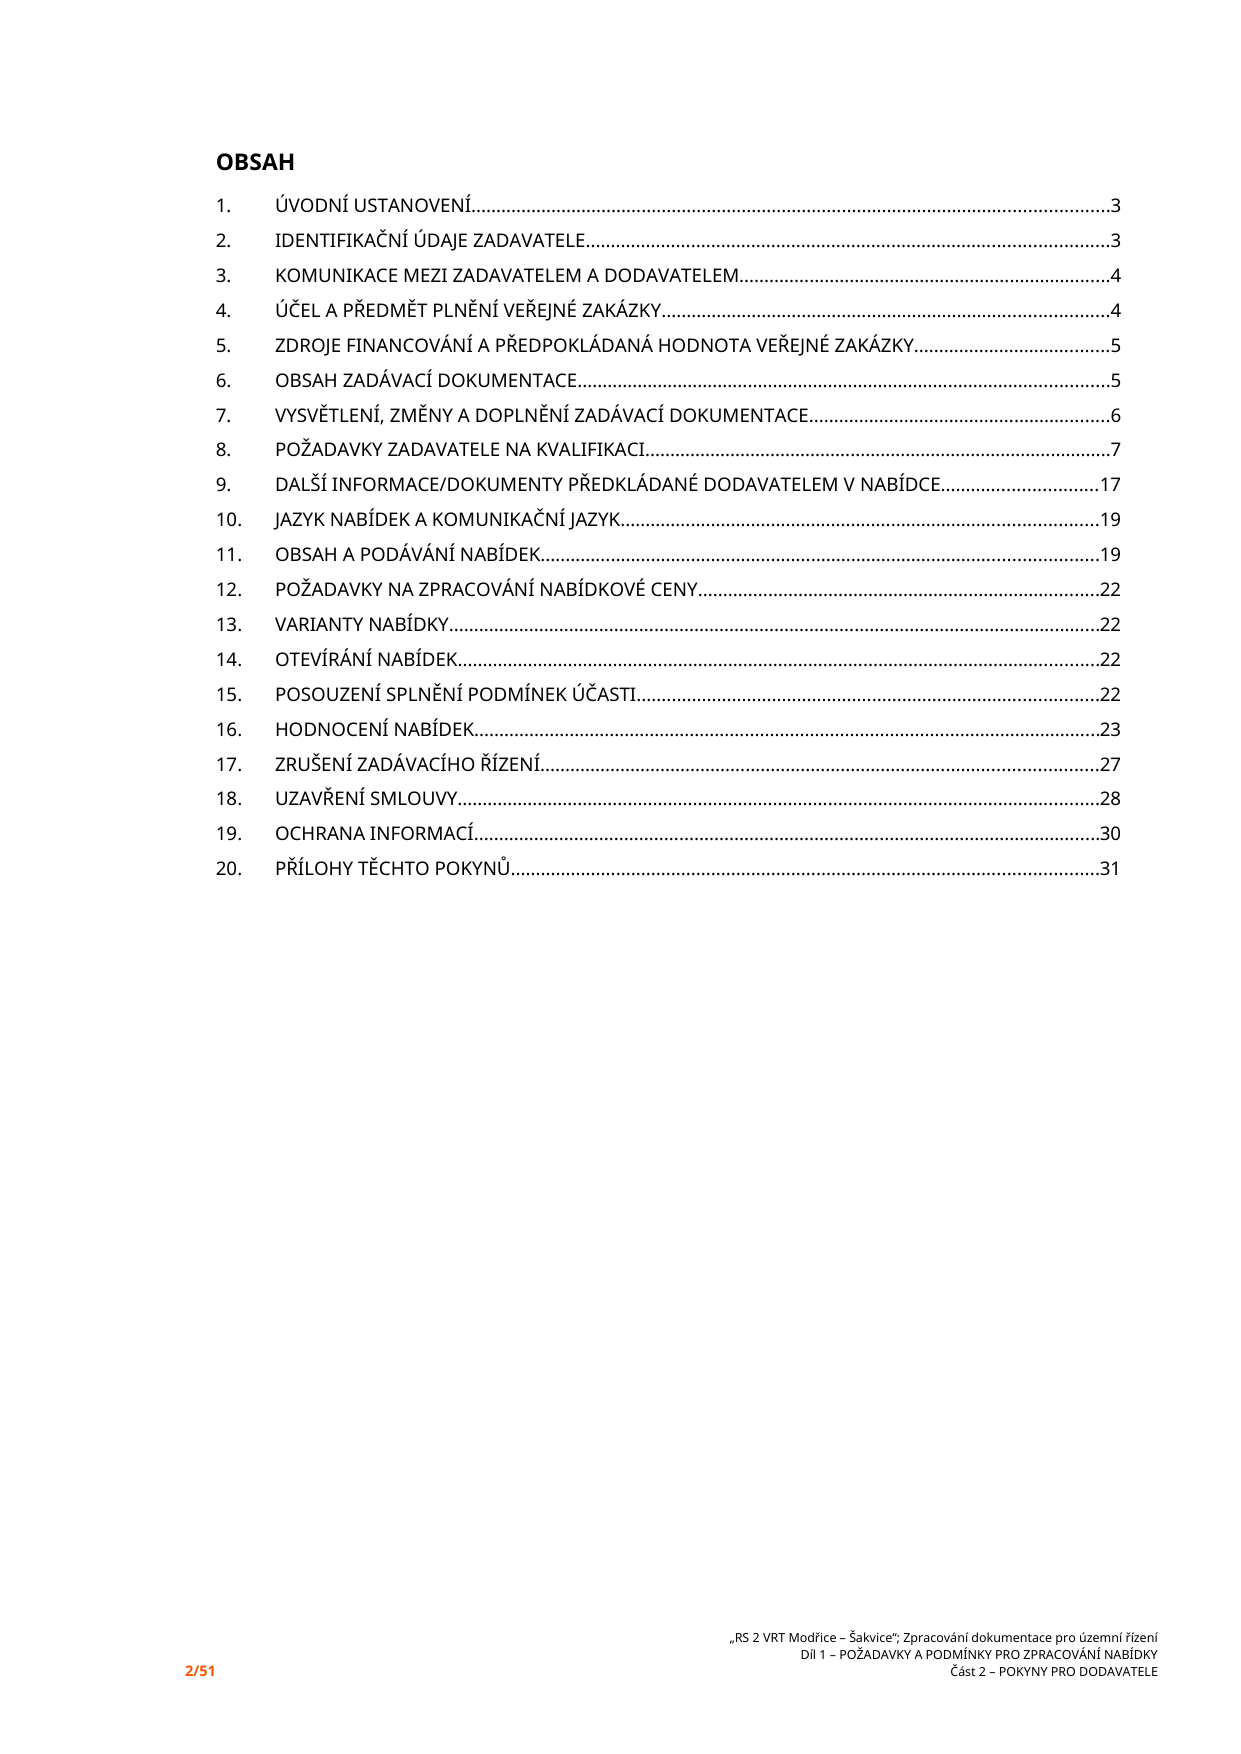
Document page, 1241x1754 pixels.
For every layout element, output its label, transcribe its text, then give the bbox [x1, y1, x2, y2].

text 4. ÚČEL a PŘEDMĚT PLNĚNÍ VEŘEJNÉ ZAKÁZKY 4 [216, 297, 1122, 323]
text 19. OCHRANA INFORMACÍ 30 [216, 821, 1122, 846]
text 15. POSOUZENÍ SPLNĚNÍ PODMÍNEK ÚČASTI 22 [216, 681, 1122, 707]
text 7. VYSVĚTLENÍ, ZMĚNY a DOPLNĚNÍ ZADÁVACÍ DOKUMENTACE 6 [216, 402, 1122, 427]
text 1. ÚVODNÍ USTANOVENÍ 3 [216, 192, 1122, 218]
text 11. OBSAH a PODÁVÁNÍ NABÍDEK 19 [216, 541, 1122, 567]
text 12. POŽADAVKY NA ZPRACOVÁNÍ NABÍDKOVÉ CENY 22 [216, 576, 1122, 602]
text 9. DALŠÍ INFORMACE/DOKUMENTY PŘEDKLÁDANÉ DODAVATELEM v NABÍDCE 17 [216, 472, 1122, 497]
text 8. POŽADAVKY ZADAVATELE NA KVALIFIKACI 7 [216, 437, 1122, 462]
text 3. KOMUNIKACE MEZI ZADAVATELEM a DODAVATELEM 4 [216, 262, 1122, 288]
text 16. HODNOCENÍ NABÍDEK 23 [216, 716, 1122, 741]
text Obsah [216, 146, 1122, 177]
text 5. ZDROJE FINANCOVÁNÍ a PŘEDPOKLÁDANÁ HODNOTA VEŘEJNÉ ZAKÁZKY 5 [216, 332, 1122, 358]
text 2. IDENTIFIKAČNÍ ÚDAJE ZADAVATELE 3 [216, 227, 1122, 253]
text 18. UZAVŘENÍ SMLOUVY 28 [216, 786, 1122, 811]
text 13. VARIANTY NABÍDKY 22 [216, 611, 1122, 637]
text 14. OTEVÍRÁNÍ NABÍDEK 22 [216, 646, 1122, 672]
text 17. ZRUŠENÍ ZADÁVACÍHO ŘÍZENÍ 27 [216, 751, 1122, 776]
text 10. JAZYK NABÍDEK A KOMUNIKAČNÍ JAZYK 19 [216, 507, 1122, 532]
text 20. PŘÍLOHY TĚCHTO POKYNŮ 31 [216, 856, 1122, 881]
text 6. OBSAH ZADÁVACÍ DOKUMENTACE 5 [216, 367, 1122, 392]
